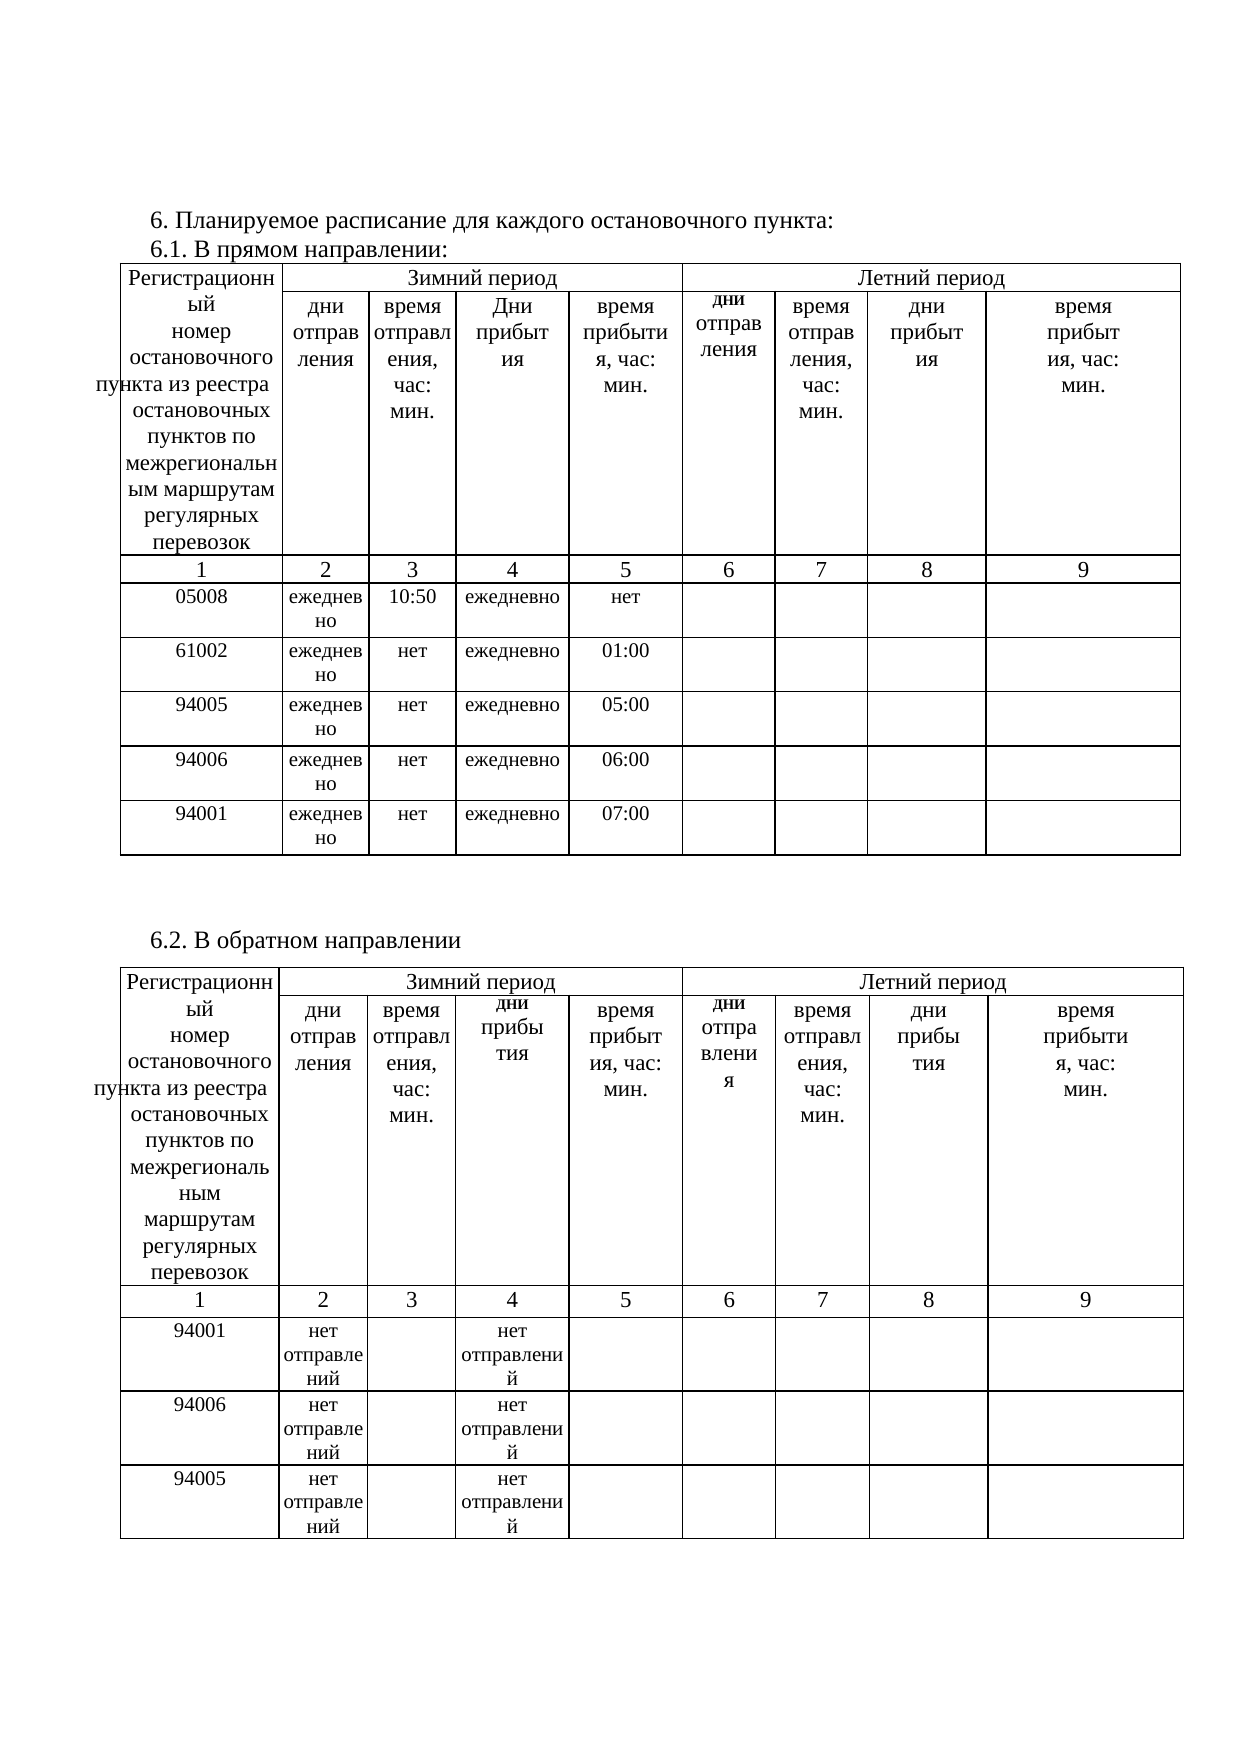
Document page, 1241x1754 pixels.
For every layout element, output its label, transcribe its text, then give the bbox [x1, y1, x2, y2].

table_cell 3 [370, 556, 455, 582]
table_cell 6 [683, 556, 774, 582]
table_cell 10:50 [370, 584, 455, 636]
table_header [121, 968, 278, 1284]
table_cell нет [370, 638, 455, 691]
table_cell [776, 801, 867, 854]
table_cell дни прибыт ия [868, 292, 985, 554]
table_header Зимний период [280, 968, 682, 994]
table_cell 3 [368, 1286, 455, 1316]
table_cell время прибыти я, час: мин. [570, 292, 682, 554]
table_cell [683, 801, 774, 854]
table_cell время отправл ения, час: мин. [370, 292, 455, 554]
table_cell [868, 692, 985, 745]
table_cell нет [370, 801, 455, 854]
table_cell нет [370, 747, 455, 799]
table_cell нет отправлений [280, 1318, 367, 1390]
table_cell 06:00 [570, 747, 682, 799]
table_cell [776, 584, 867, 636]
table_cell ежедневно [457, 584, 568, 636]
table_cell время прибыт ия, час: мин. [987, 292, 1180, 554]
table_cell 7 [776, 556, 867, 582]
table_cell [683, 1318, 775, 1390]
table_cell [776, 1392, 869, 1464]
table_cell [868, 801, 985, 854]
text 6.2. В обратном направлении [150, 925, 1090, 954]
table_cell [368, 1318, 455, 1390]
table_cell 61002 [121, 638, 282, 691]
table_header Летний период [683, 264, 1180, 291]
table_cell нет отправлений [456, 1466, 568, 1538]
table_cell ДНИ отправ ления [683, 292, 774, 554]
table_cell [987, 584, 1180, 636]
text 6.1. В прямом направлении: [150, 234, 1090, 263]
table_cell дни прибы тия [870, 996, 987, 1284]
table_cell [870, 1392, 987, 1464]
table_cell [776, 638, 867, 691]
table_cell ежедневно [283, 638, 368, 691]
table_cell 05:00 [570, 692, 682, 745]
table_cell 07:00 [570, 801, 682, 854]
table_cell время прибыт ия, час: мин. [570, 996, 682, 1284]
table_cell [570, 1392, 682, 1464]
table_cell [776, 1318, 869, 1390]
table_cell ежедневно [457, 801, 568, 854]
table_cell время прибыти я, час: мин. [989, 996, 1183, 1284]
table_cell [683, 1392, 775, 1464]
table_cell [987, 692, 1180, 745]
table_header Зимний период [283, 264, 682, 291]
table_cell 2 [283, 556, 368, 582]
table_cell [989, 1392, 1183, 1464]
table_cell [870, 1466, 987, 1538]
table_header Летний период [683, 968, 1183, 994]
table_cell нет отправлений [280, 1466, 367, 1538]
table_cell 1 [121, 556, 282, 582]
text 6. Планируемое расписание для каждого остановочного пункта: [150, 205, 1090, 234]
table_cell [868, 638, 985, 691]
table_cell 05008 [121, 584, 282, 636]
table_cell [570, 1466, 682, 1538]
table_cell ДНИ отпра влени я [683, 996, 775, 1284]
table_cell 7 [776, 1286, 869, 1316]
table_cell 9 [987, 556, 1180, 582]
table_cell 4 [456, 1286, 568, 1316]
table_cell [989, 1466, 1183, 1538]
table_cell [683, 747, 774, 799]
table_cell [868, 747, 985, 799]
table_cell [683, 1466, 775, 1538]
table_cell [683, 692, 774, 745]
table_cell нет [370, 692, 455, 745]
table_cell 94001 [121, 801, 282, 854]
table_cell время отправл ения, час: мин. [368, 996, 455, 1284]
table_cell 9 [989, 1286, 1183, 1316]
table_cell ежедневно [283, 584, 368, 636]
table_cell 1 [121, 1286, 278, 1316]
table_cell нет отправлений [456, 1318, 568, 1390]
table_cell [987, 638, 1180, 691]
table_cell 5 [570, 556, 682, 582]
table_cell [868, 584, 985, 636]
table_cell [683, 584, 774, 636]
table_cell дни отправ ления [280, 996, 367, 1284]
table_cell нет отправлений [280, 1392, 367, 1464]
table_cell 94005 [121, 1466, 278, 1538]
table_cell 94001 [121, 1318, 278, 1390]
table_cell ежедневно [283, 801, 368, 854]
table_cell [987, 747, 1180, 799]
table_cell 01:00 [570, 638, 682, 691]
table_cell 6 [683, 1286, 775, 1316]
table_header Регистрационный номер остановочного пункта из реестра остановочных пунктов по межрегиональным маршрутам регулярных перевозок [121, 264, 282, 554]
table_cell [987, 801, 1180, 854]
table_cell 4 [457, 556, 568, 582]
table_cell [683, 638, 774, 691]
table_cell ежедневно [283, 747, 368, 799]
table_cell время отправ ления, час: мин. [776, 292, 867, 554]
table_cell нет [570, 584, 682, 636]
table_cell [776, 692, 867, 745]
table_cell [870, 1318, 987, 1390]
table_cell 5 [570, 1286, 682, 1316]
table_cell 2 [280, 1286, 367, 1316]
table_cell ежедневно [457, 692, 568, 745]
table_cell 94006 [121, 747, 282, 799]
table_cell нет отправлений [456, 1392, 568, 1464]
table_cell [368, 1466, 455, 1538]
table_cell 94005 [121, 692, 282, 745]
table_cell [368, 1392, 455, 1464]
table_cell ежедневно [457, 638, 568, 691]
table_cell [776, 1466, 869, 1538]
table_cell ежедневно [457, 747, 568, 799]
table_cell 8 [868, 556, 985, 582]
table_cell ежедневно [283, 692, 368, 745]
table_cell ДНИ прибы тия [456, 996, 568, 1284]
table_cell [570, 1318, 682, 1390]
table_cell 94006 [121, 1392, 278, 1464]
table_cell [776, 747, 867, 799]
table_cell время отправл ения, час: мин. [776, 996, 869, 1284]
table_cell Дни прибыт ия [457, 292, 568, 554]
table_cell 8 [870, 1286, 987, 1316]
table_cell дни отправ ления [283, 292, 368, 554]
table_cell [989, 1318, 1183, 1390]
